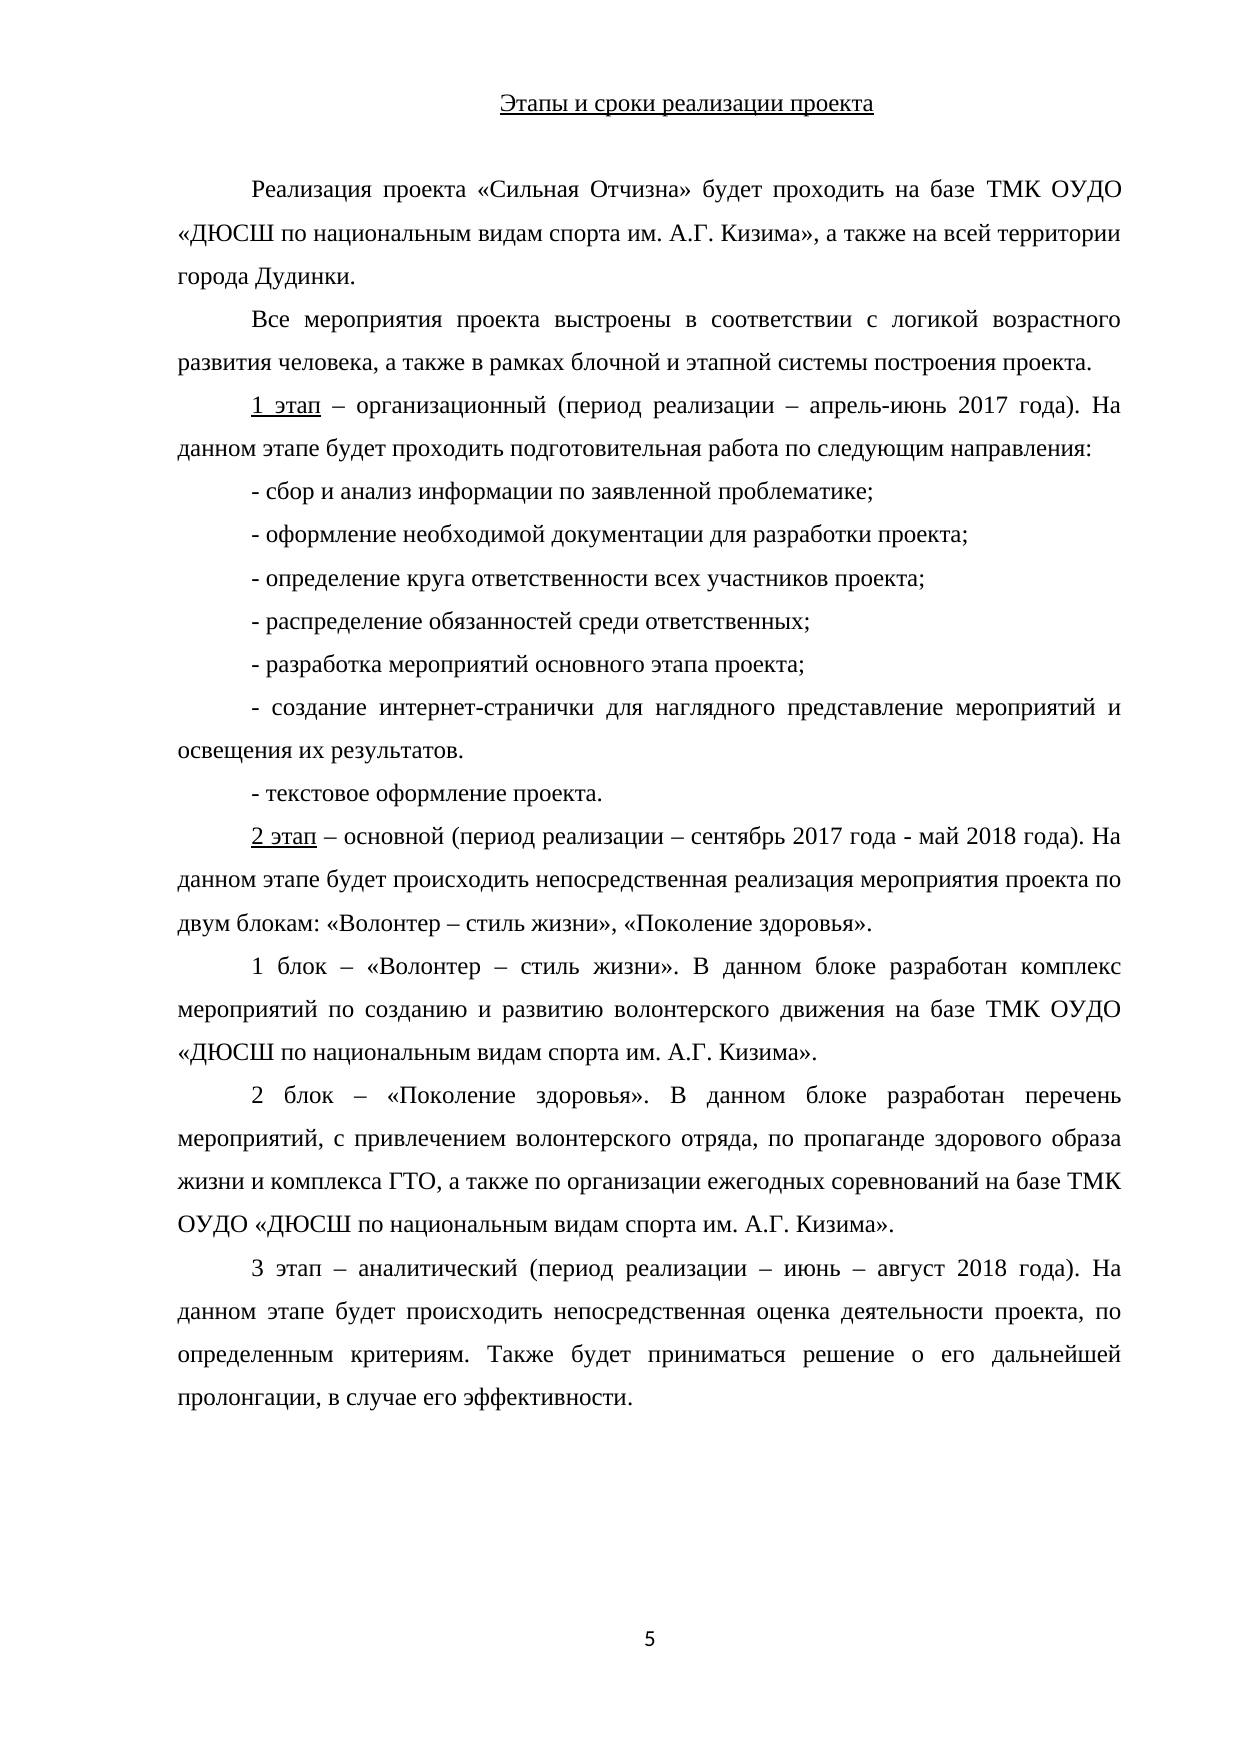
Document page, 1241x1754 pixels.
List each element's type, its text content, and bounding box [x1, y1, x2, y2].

text - оформление необходимой документации для разработки проекта; [177, 519, 1122, 548]
text - разработка мероприятий основного этапа проекта; [177, 649, 1122, 678]
text - создание интернет-странички для наглядного представление мероприятий и освещения их результатов. [177, 692, 1122, 764]
text 2 блок – «Поколение здоровья». В данном блоке разработан перечень мероприятий, с привлечением волонтерского отряда, по пропаганде здорового образа жизни и комплекса ГТО, а также по организации ежегодных соревнований на базе ТМК ОУДО «ДЮСШ по национальным видам спорта им. А.Г. Кизима». [177, 1080, 1122, 1238]
text Все мероприятия проекта выстроены в соответствии с логикой возрастного развития человека, а также в рамках блочной и этапной системы построения проекта. [177, 304, 1122, 376]
text 2 этап – основной (период реализации – сентябрь 2017 года - май 2018 года). На данном этапе будет происходить непосредственная реализация мероприятия проекта по двум блокам: «Волонтер – стиль жизни», «Поколение здоровья». [177, 821, 1122, 936]
text - текстовое оформление проекта. [177, 778, 1122, 807]
text 3 этап – аналитический (период реализации – июнь – август 2018 года). На данном этапе будет происходить непосредственная оценка деятельности проекта, по определенным критериям. Также будет приниматься решение о его дальнейшей пролонгации, в случае его эффективности. [177, 1253, 1122, 1411]
text - распределение обязанностей среди ответственных; [177, 606, 1122, 634]
text Реализация проекта «Сильная Отчизна» будет проходить на базе ТМК ОУДО «ДЮСШ по национальным видам спорта им. А.Г. Кизима», а также на всей территории города Дудинки. [177, 174, 1122, 289]
text - сбор и анализ информации по заявленной проблематике; [177, 476, 1122, 505]
text Этапы и сроки реализации проекта [177, 88, 1122, 117]
text - определение круга ответственности всех участников проекта; [177, 563, 1122, 591]
text 1 этап – организационный (период реализации – апрель-июнь 2017 года). На данном этапе будет проходить подготовительная работа по следующим направления: [177, 390, 1122, 462]
text 1 блок – «Волонтер – стиль жизни». В данном блоке разработан комплекс мероприятий по созданию и развитию волонтерского движения на базе ТМК ОУДО «ДЮСШ по национальным видам спорта им. А.Г. Кизима». [177, 951, 1122, 1066]
